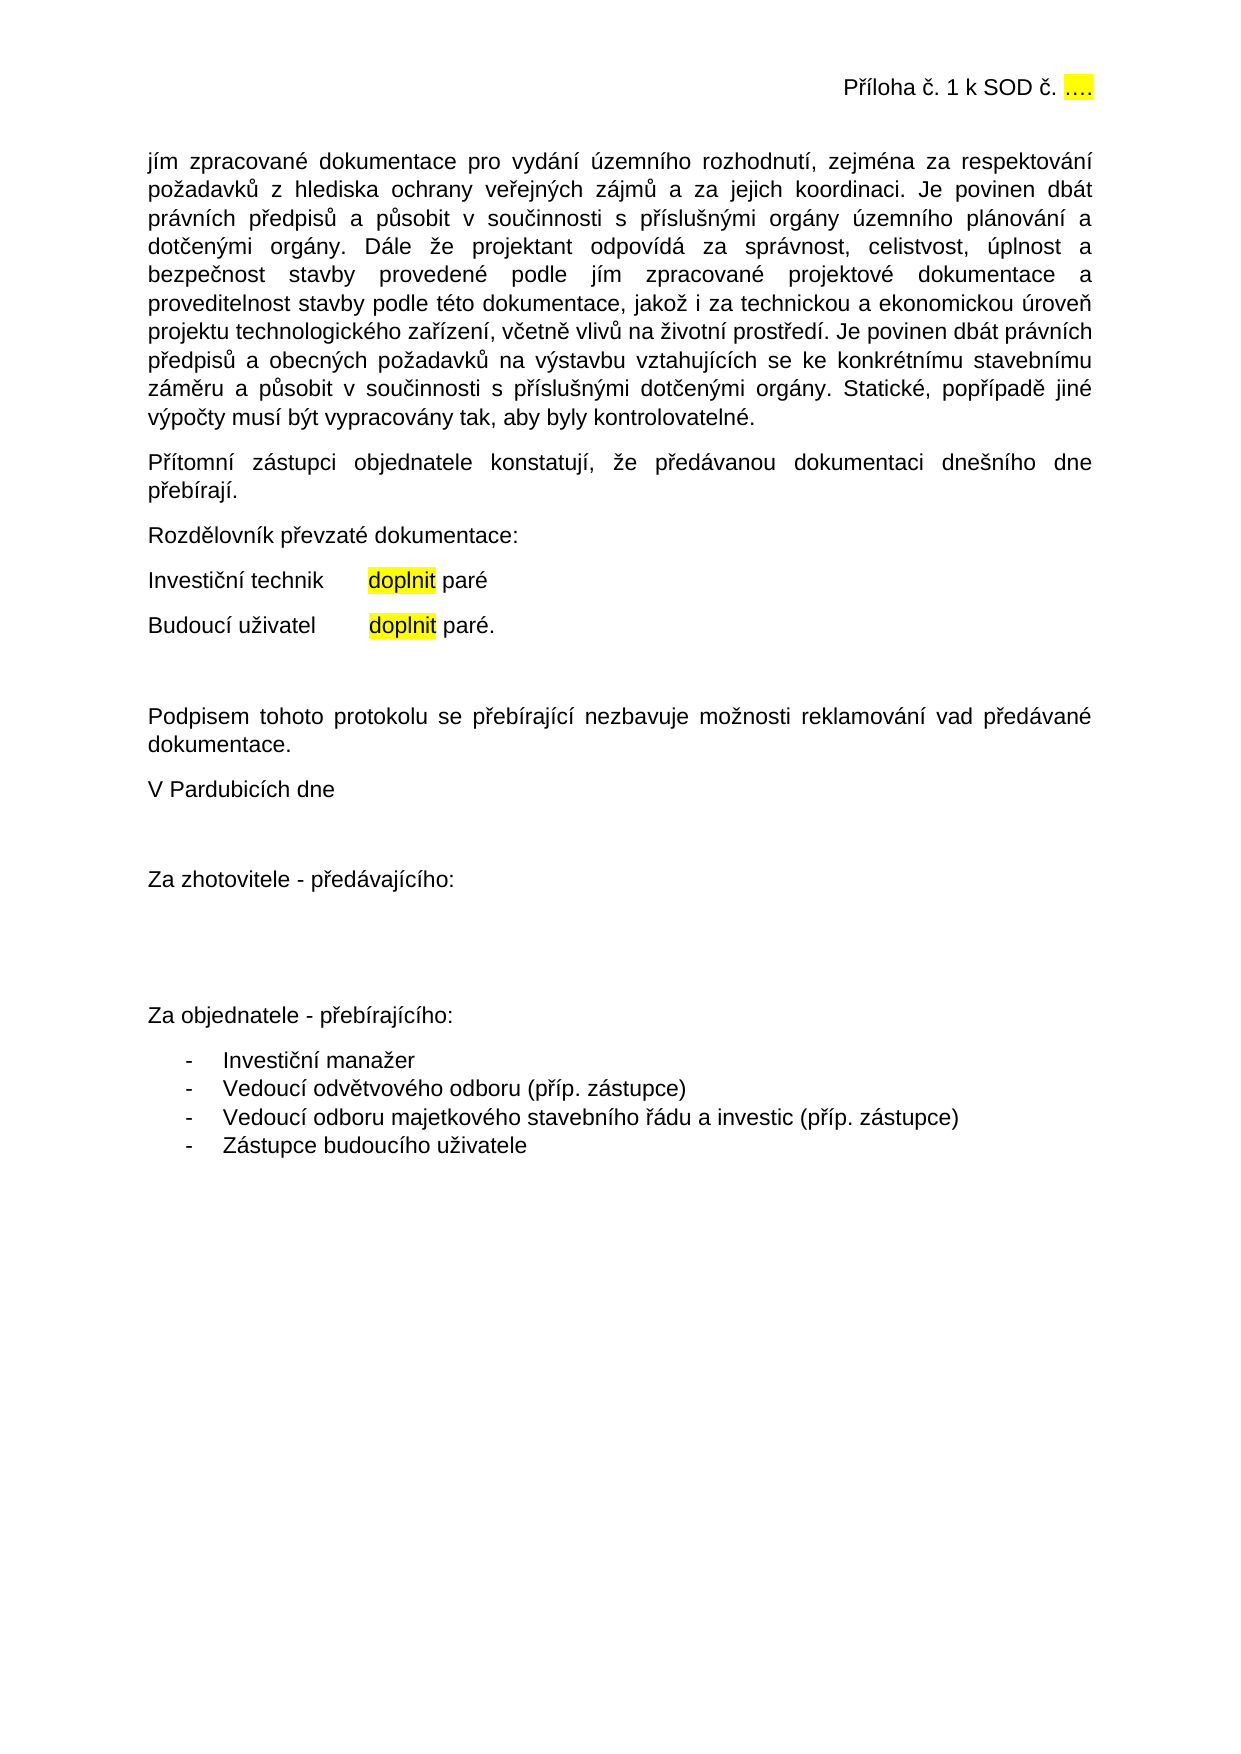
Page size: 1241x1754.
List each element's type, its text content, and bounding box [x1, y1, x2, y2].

text Investiční technik doplnit paré [436, 567, 1093, 594]
text Budoucí uživatel doplnit paré. [148, 612, 1093, 639]
text Za objednatele - přebírajícího: [148, 1002, 1093, 1028]
list Vedoucí odvětvového odboru (příp. zástupce) [185, 1075, 1093, 1102]
text Za zhotovitele - předávajícího: [148, 866, 1093, 893]
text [148, 148, 1093, 430]
text Přítomní zástupci objednatele konstatují, že předávanou dokumentaci dnešního dne přebírají. [148, 449, 1093, 503]
text Rozdělovník převzaté dokumentace: [148, 522, 1093, 548]
list Vedoucí odboru majetkového stavebního řádu a investic (příp. zástupce) [185, 1104, 1093, 1130]
text Podpisem tohoto protokolu se přebírající nezbavuje možnosti reklamování vad předávané dokumentace. [148, 703, 1093, 757]
text Investiční technik doplnit paré [148, 567, 368, 594]
text V Pardubicích dne [148, 776, 1093, 802]
list Investiční manažer [185, 1047, 1093, 1073]
list Zástupce budoucího uživatele [185, 1132, 1093, 1158]
